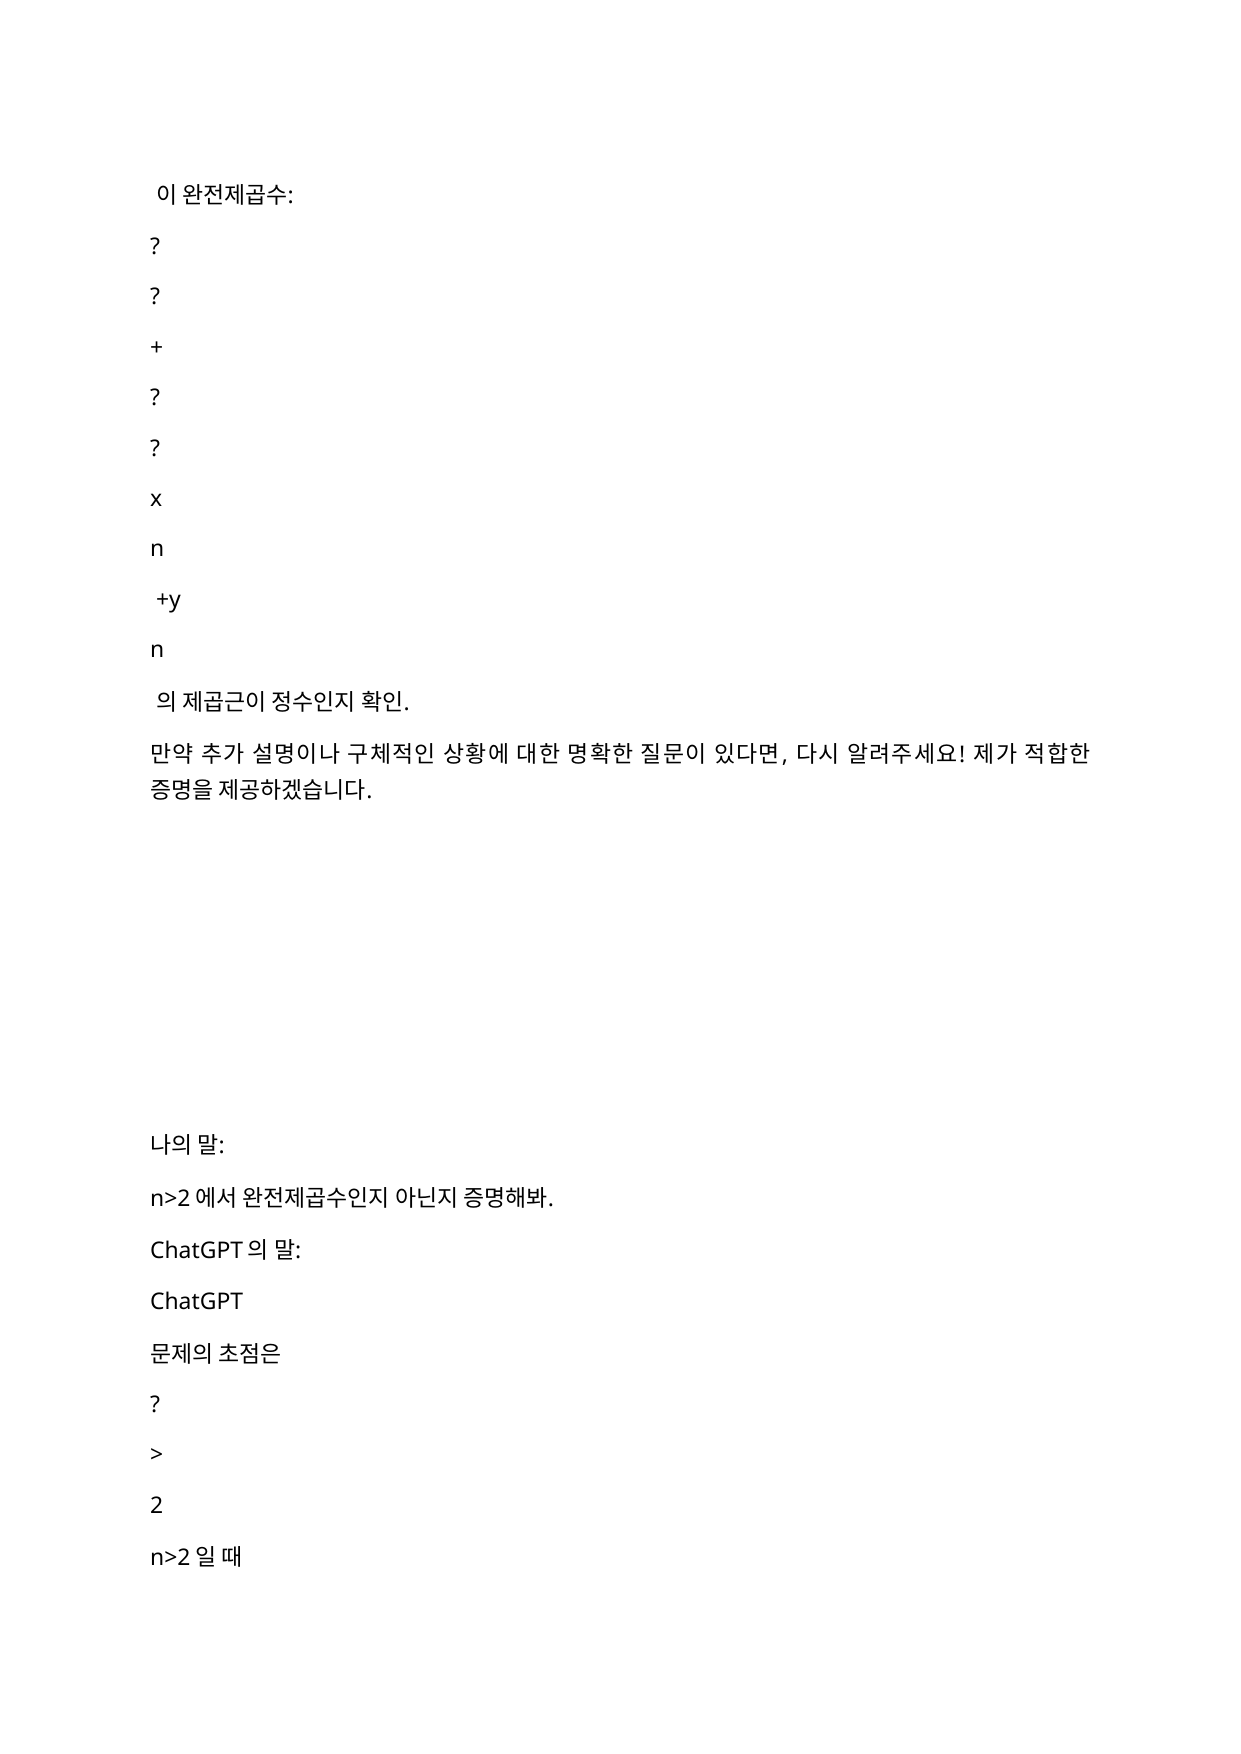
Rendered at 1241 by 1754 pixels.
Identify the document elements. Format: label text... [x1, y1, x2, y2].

text n>2일 때 [150, 1539, 1090, 1572]
text + [150, 331, 1090, 362]
text x [150, 482, 1090, 513]
text 만약 추가 설명이나 구체적인 상황에 대한 명확한 질문이 있다면, 다시 알려주세요! 제가 적합한 증명을 제공하겠습니다. [150, 736, 1090, 805]
text > [150, 1438, 1090, 1469]
text 문제의 초점은 [150, 1335, 1090, 1369]
text ChatGPT [150, 1285, 1090, 1316]
text +y [150, 583, 1090, 614]
text n [150, 633, 1090, 664]
text 나의 말: [150, 1127, 1090, 1161]
text n>2에서 완전제곱수인지 아닌지 증명해봐. [150, 1180, 1090, 1213]
text ChatGPT의 말: [150, 1232, 1090, 1266]
text 이 완전제곱수: [150, 177, 1090, 211]
text ? [150, 381, 1090, 412]
text ? [150, 1388, 1090, 1419]
text ? [150, 280, 1090, 311]
text n [150, 532, 1090, 563]
text ? [150, 431, 1090, 463]
text 의 제곱근이 정수인지 확인. [150, 683, 1090, 717]
text ? [150, 230, 1090, 261]
text 2 [150, 1489, 1090, 1520]
